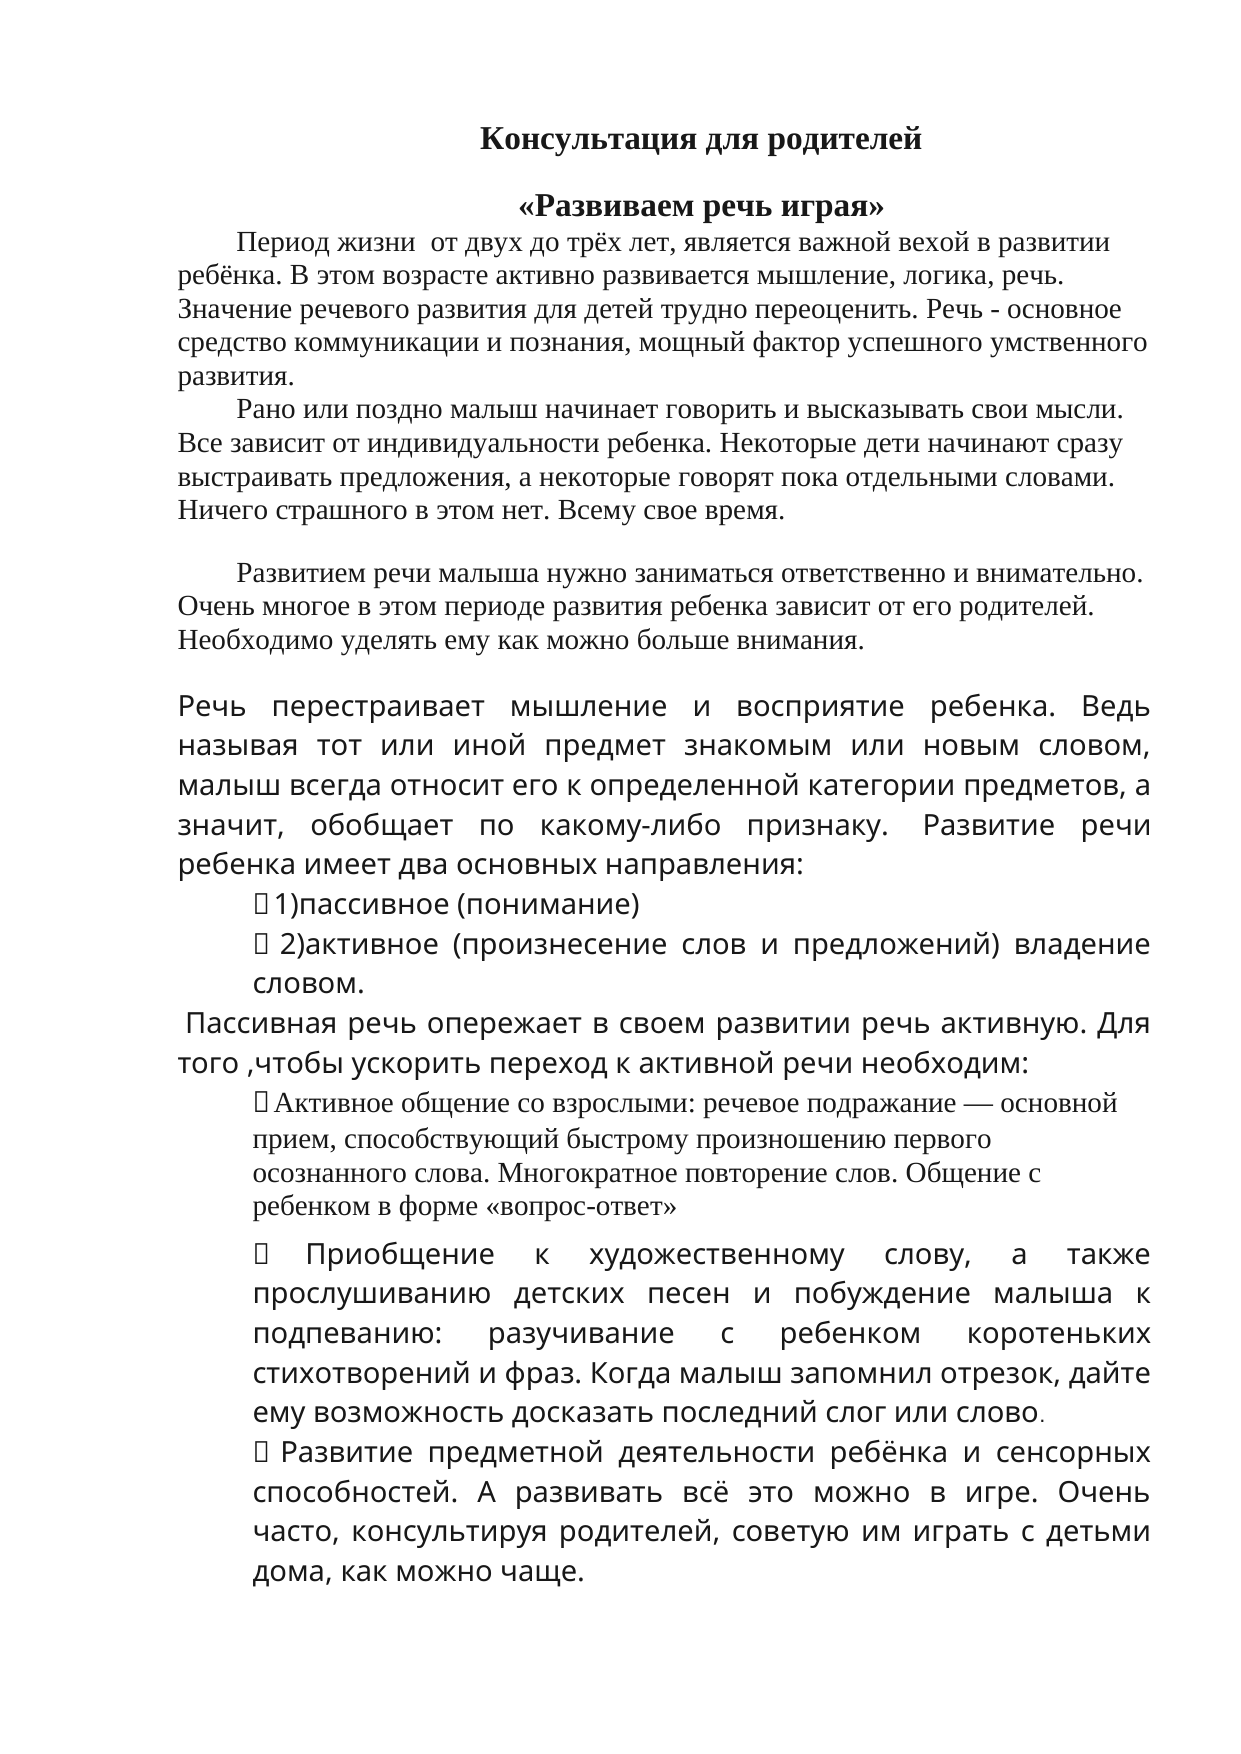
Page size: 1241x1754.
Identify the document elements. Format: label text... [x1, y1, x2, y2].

text  1)пассивное (понимание) [252, 883, 1152, 923]
text Рано или поздно малыш начинает говорить и высказывать свои мысли. Все зависит от индивидуальности ребенка. Некоторые дети начинают сразу выстраивать предложения, а некоторые говорят пока отдельными словами. Ничего страшного в этом нет. Всему свое время. [177, 392, 1152, 526]
text  Активное общение со взрослыми: речевое подражание — основной прием, способствующий быстрому произношению первого осознанного слова. Многократное повторение слов. Общение с ребенком в форме «вопрос-ответ» [252, 1082, 1152, 1222]
text  Развитие предметной деятельности ребёнка и сенсорных способностей. А развивать всё это можно в игре. Очень часто, консультируя родителей, советую им играть с детьми дома, как можно чаще. [252, 1431, 1152, 1590]
text  2)активное (произнесение слов и предложений) владение словом. [252, 923, 1152, 1002]
text Речь перестраивает мышление и восприятие ребенка. Ведь называя тот или иной предмет знакомым или новым словом, малыш всегда относит его к определенной категории предметов, а значит, обобщает по какому-либо признаку. Развитие речи ребенка имеет два основных направления: [177, 685, 1152, 883]
text «Развиваем речь играя» [177, 186, 1152, 224]
text Консультация для родителей [177, 118, 1152, 156]
text Период жизни от двух до трёх лет, является важной вехой в развитии ребёнка. В этом возрасте активно развивается мышление, логика, речь. Значение речевого развития для детей трудно переоценить. Речь - основное средство коммуникации и познания, мощный фактор успешного умственного развития. [177, 224, 1152, 392]
text Пассивная речь опережает в своем развитии речь активную. Для того ,чтобы ускорить переход к активной речи необходим: [177, 1002, 1152, 1082]
text Развитием речи малыша нужно заниматься ответственно и внимательно. Очень многое в этом периоде развития ребенка зависит от его родителей. Необходимо уделять ему как можно больше внимания. [177, 555, 1152, 656]
text  Приобщение к художественному слову, а также прослушиванию детских песен и побуждение малыша к подпеванию: разучивание с ребенком коротеньких стихотворений и фраз. Когда малыш запомнил отрезок, дайте ему возможность досказать последний слог или слово. [252, 1233, 1152, 1431]
